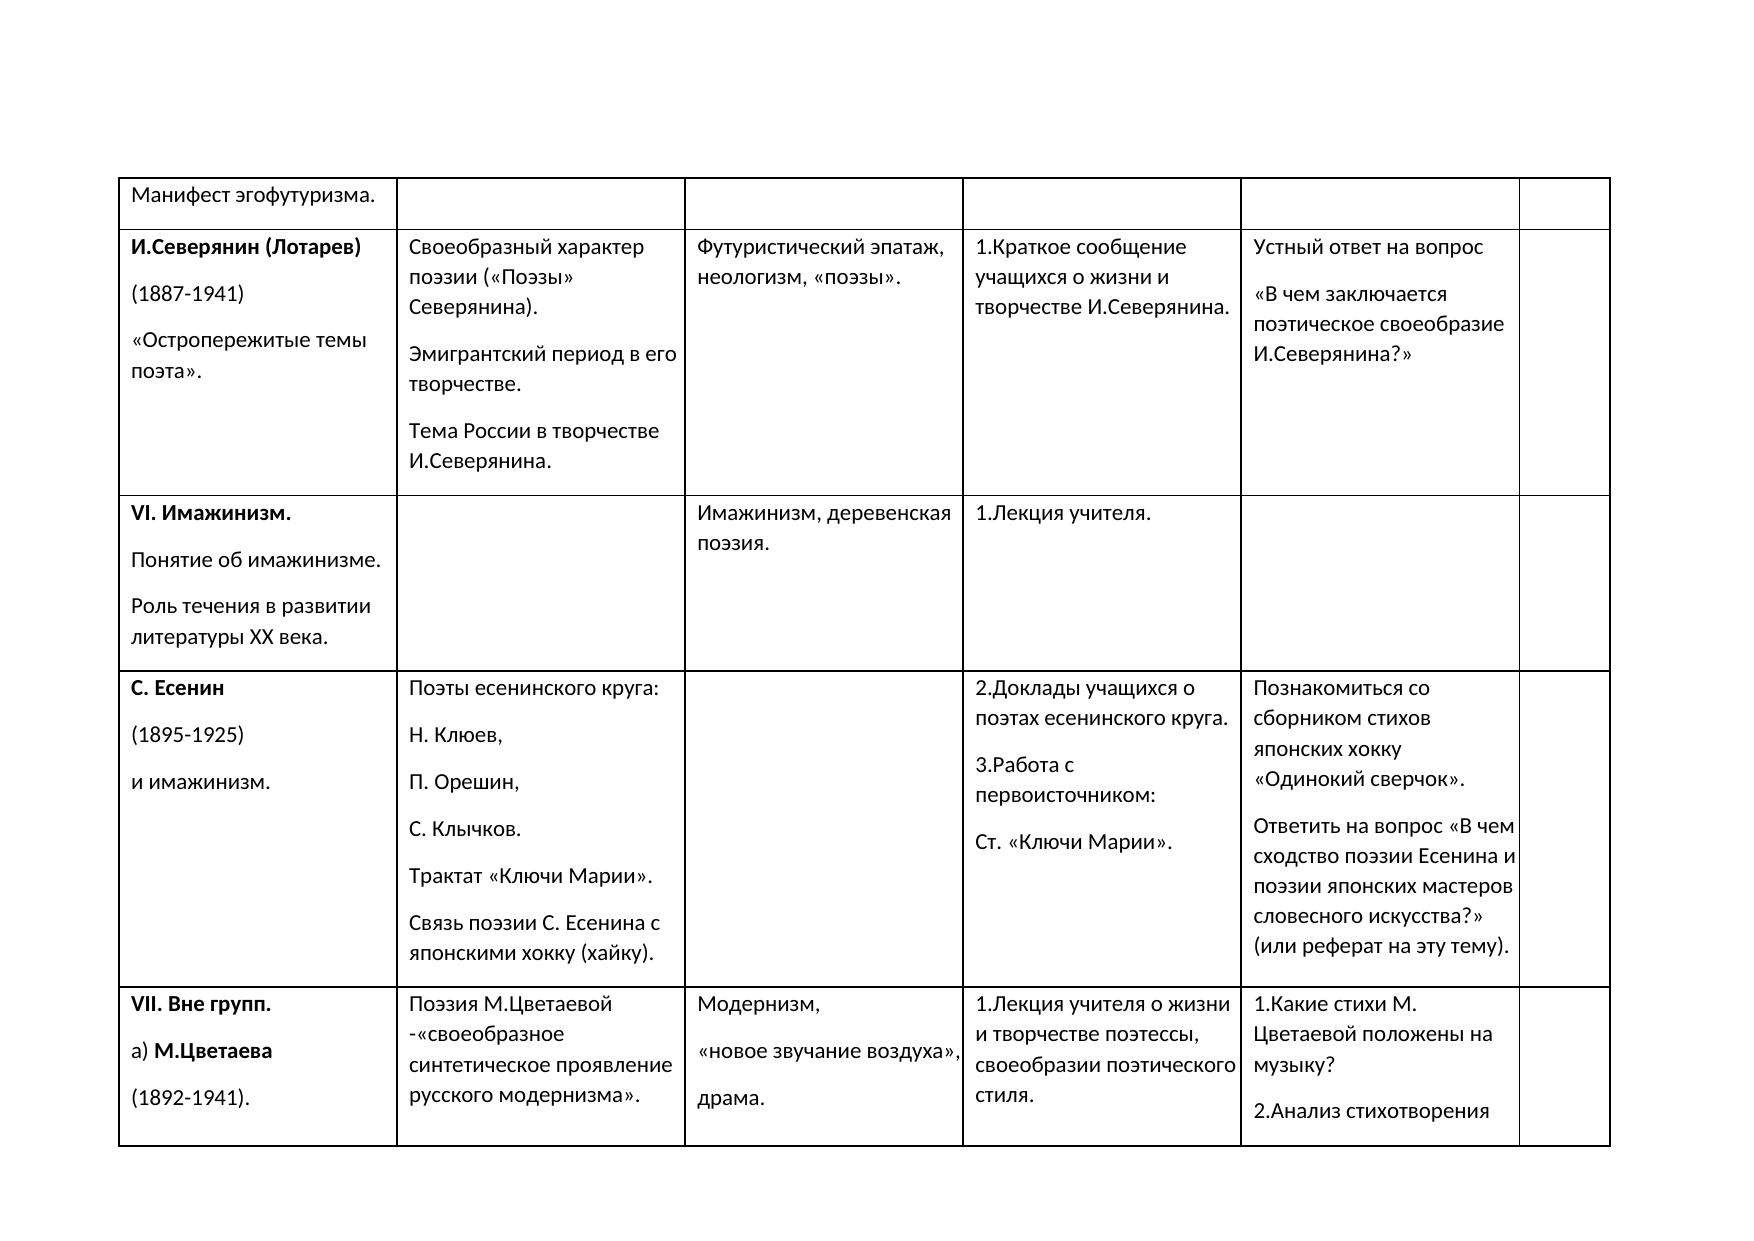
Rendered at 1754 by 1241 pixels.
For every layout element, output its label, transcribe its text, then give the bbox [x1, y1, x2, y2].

table_cell Своеобразный характер поэзии («Поэзы» Северянина). Эмигрантский период в его творчестве. Тема России в творчестве И.Северянина. [398, 230, 684, 495]
table_cell Футуристический эпатаж, неологизм, «поэзы». [686, 230, 962, 495]
table_cell Поэты есенинского круга: Н. Клюев, П. Орешин, С. Клычков. Трактат «Ключи Марии». Связь поэзии С. Есенина с японскими хокку (хайку). [398, 672, 684, 986]
table_cell И.Северянин (Лотарев) (1887-1941) «Остропережитые темы поэта». [120, 230, 396, 495]
table_cell 2.Доклады учащихся о поэтах есенинского круга. 3.Работа с первоисточником: Ст. «Ключи Марии». [964, 672, 1240, 986]
table_cell 1.Лекция учителя. [964, 496, 1240, 670]
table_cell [1242, 988, 1519, 1145]
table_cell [120, 179, 396, 229]
table_cell [1520, 672, 1609, 986]
table_cell [1520, 496, 1609, 670]
table_cell С. Есенин (1895-1925) и имажинизм. [120, 672, 396, 986]
table_cell [1520, 230, 1609, 495]
table_cell Познакомиться со сборником стихов японских хокку «Одинокий сверчок». Ответить на вопрос «В чем сходство поэзии Есенина и поэзии японских мастеров словесного искусства?» (или реферат на эту тему). [1242, 672, 1519, 986]
table_cell [398, 179, 684, 229]
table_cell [686, 988, 962, 1145]
table_cell [686, 672, 962, 986]
table_cell [1520, 988, 1609, 1145]
table_cell Устный ответ на вопрос «В чем заключается поэтическое своеобразие И.Северянина?» [1242, 230, 1519, 495]
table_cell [120, 988, 396, 1145]
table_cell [398, 988, 684, 1145]
table_cell [964, 179, 1240, 229]
table_cell Имажинизм, деревенская поэзия. [686, 496, 962, 670]
table_cell [686, 179, 962, 229]
table_cell [1242, 179, 1519, 229]
table_cell [398, 496, 684, 670]
table_cell [1242, 496, 1519, 670]
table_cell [964, 988, 1240, 1145]
table_cell VI. Имажинизм. Понятие об имажинизме. Роль течения в развитии литературы ХХ века. [120, 496, 396, 670]
table_cell [1520, 179, 1609, 229]
table_cell 1.Краткое сообщение учащихся о жизни и творчестве И.Северянина. [964, 230, 1240, 495]
